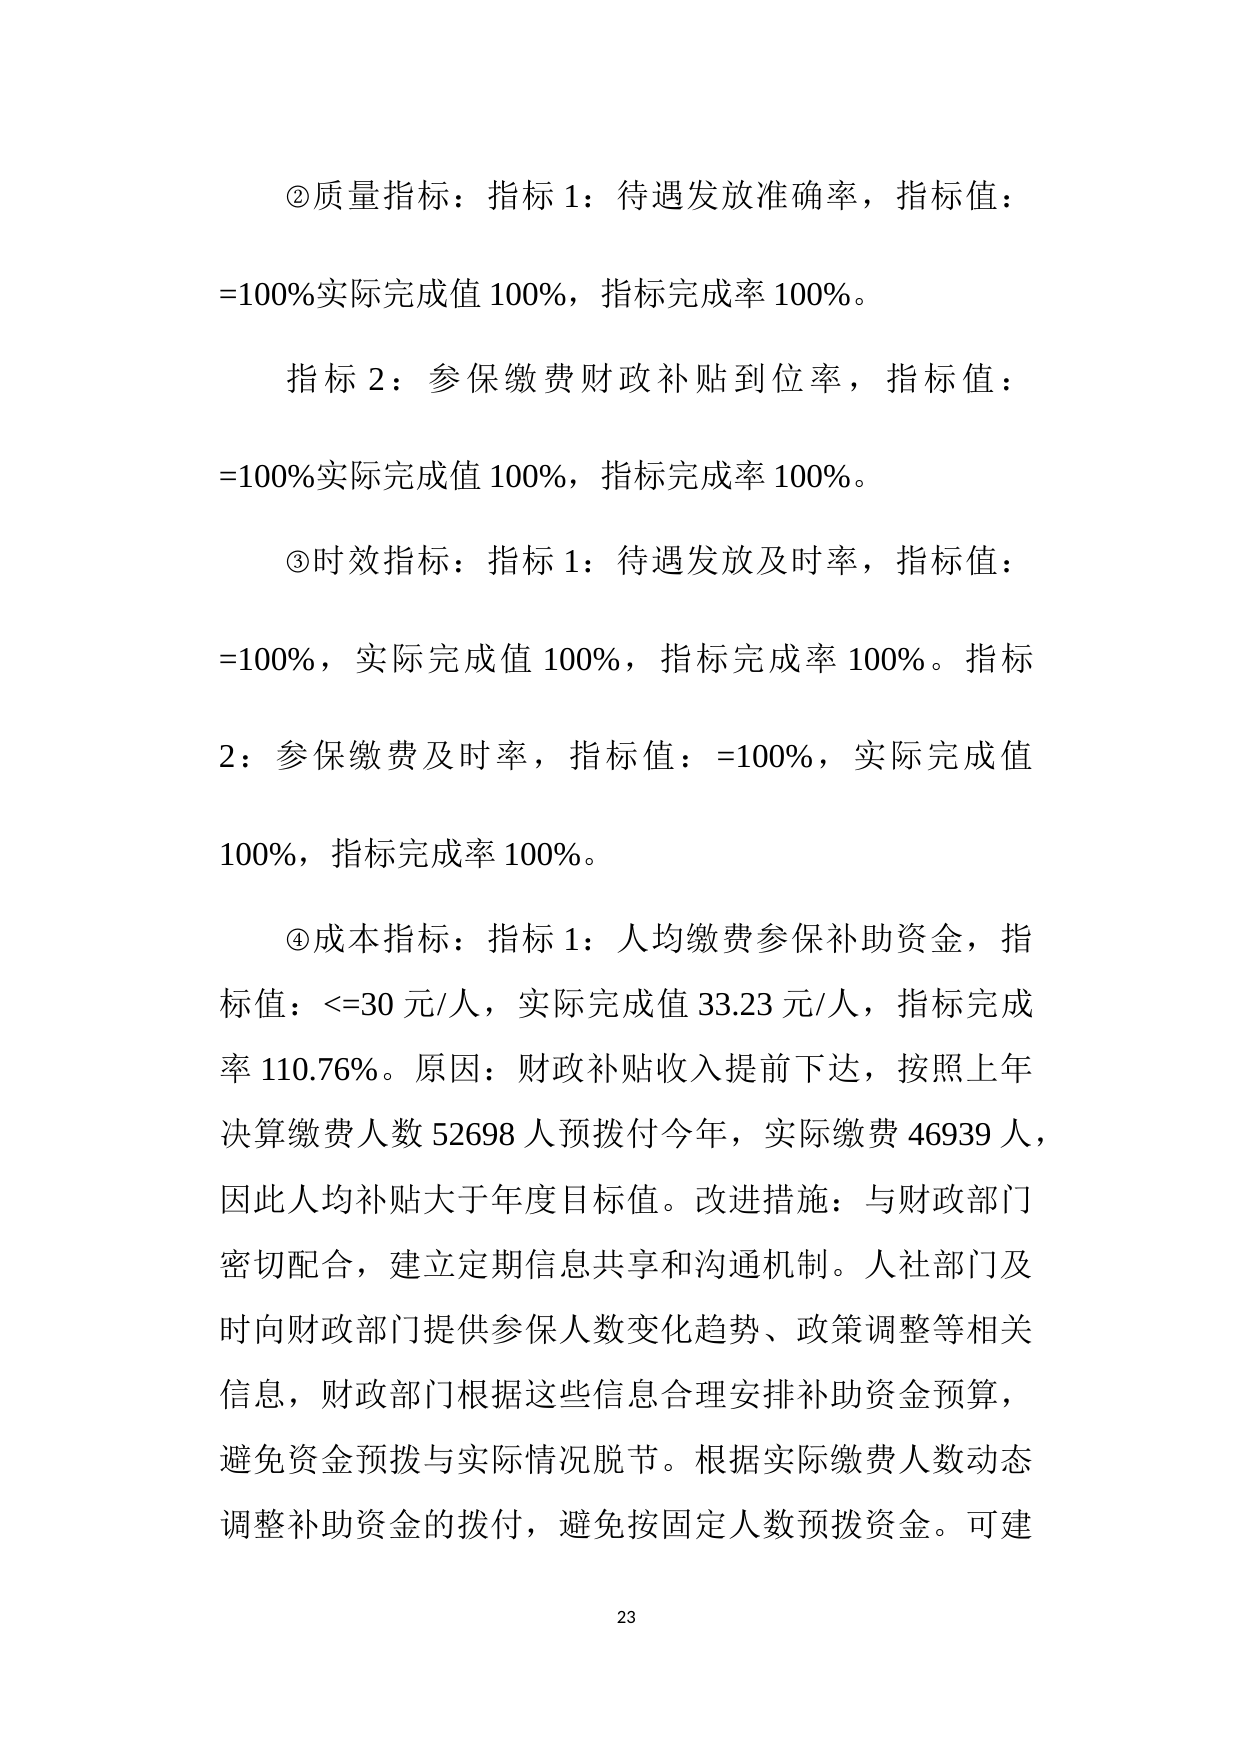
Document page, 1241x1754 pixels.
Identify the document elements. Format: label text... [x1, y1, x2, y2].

list ③时效指标：指标1：待遇发放及时率，指标值：=100%，实际完成值100%，指标完成率100%。指标2：参保缴费及时率，指标值：=100%，实际完成值100%，指标完成率100%。 [218, 527, 1033, 885]
list ②质量指标：指标1：待遇发放准确率，指标值：=100%实际完成值100%，指标完成率100%。 [218, 162, 1033, 324]
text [218, 905, 1033, 1555]
list 指标2：参保缴费财政补贴到位率，指标值：=100%实际完成值100%，指标完成率100%。 [218, 345, 1033, 507]
